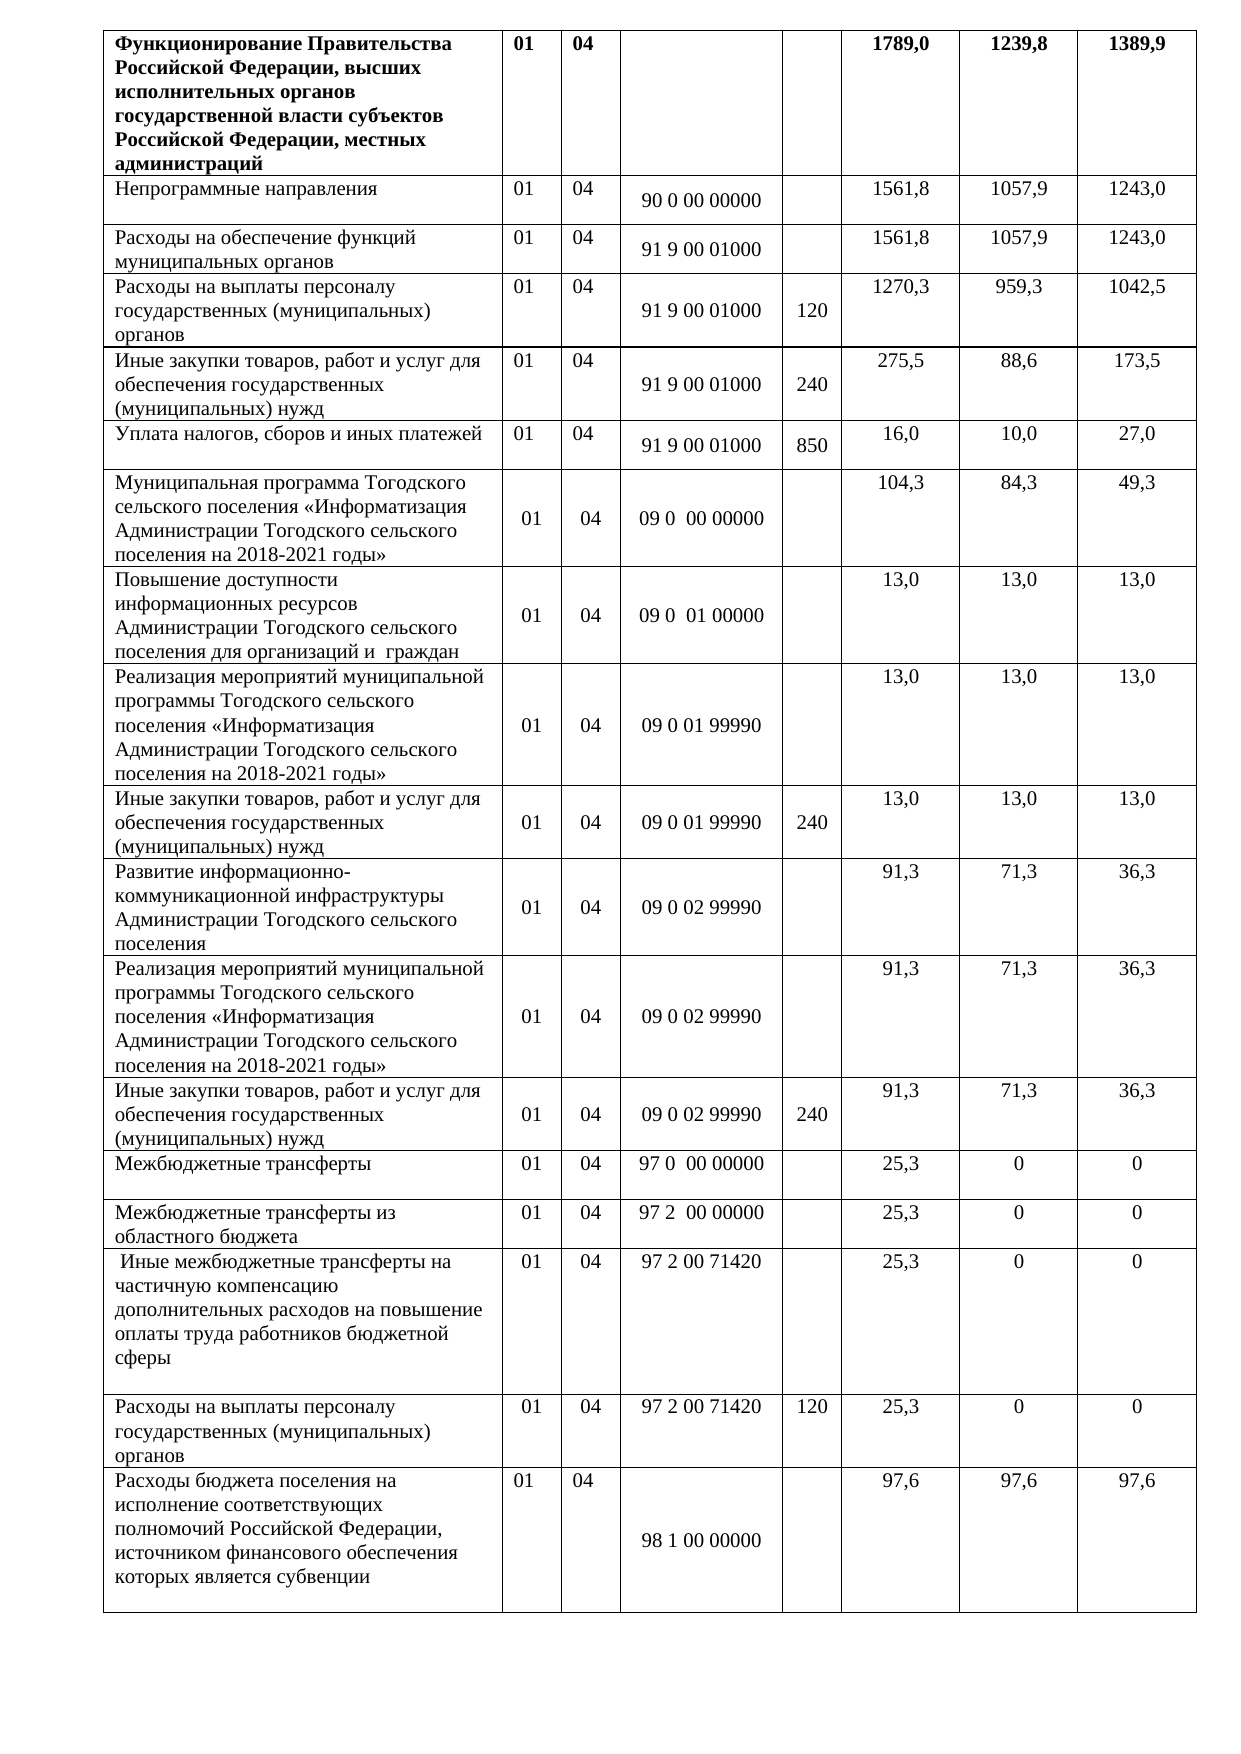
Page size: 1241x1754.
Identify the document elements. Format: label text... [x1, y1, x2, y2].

table_cell 240 [783, 348, 841, 420]
table_cell 71,3 [960, 956, 1077, 1077]
table_cell 91,3 [842, 859, 959, 955]
table_cell 09 0 00 00000 [621, 470, 782, 566]
table_cell 36,3 [1078, 1078, 1196, 1150]
table_cell 13,0 [842, 786, 959, 858]
table_cell 04 [562, 1078, 620, 1150]
table_cell 09 0 02 99990 [621, 956, 782, 1077]
table_cell 1243,0 [1078, 176, 1196, 224]
table_cell 97 2 00 00000 [621, 1200, 782, 1248]
table_cell 49,3 [1078, 470, 1196, 566]
table_cell 04 [562, 225, 620, 273]
table_cell 13,0 [1078, 786, 1196, 858]
table_cell 09 0 02 99990 [621, 859, 782, 955]
table_cell 09 0 02 99990 [621, 1078, 782, 1150]
table_cell 01 [503, 664, 561, 785]
table_cell Расходы на обеспечение функций муниципальных органов [104, 225, 502, 273]
table_cell 0 [1078, 1395, 1196, 1467]
table_cell [783, 567, 841, 663]
table_cell 01 [503, 1249, 561, 1393]
table_cell 90 0 00 00000 [621, 176, 782, 224]
table_cell 71,3 [960, 859, 1077, 955]
table_cell 275,5 [842, 348, 959, 420]
table_cell 01 [503, 859, 561, 955]
table_cell 1270,3 [842, 274, 959, 346]
table_cell [783, 225, 841, 273]
table_cell 97,6 [1078, 1468, 1196, 1612]
table_cell 97 0 00 00000 [621, 1151, 782, 1199]
table_cell Расходы на выплаты персоналу государственных (муниципальных) органов [104, 274, 502, 346]
table_cell Иные закупки товаров, работ и услуг для обеспечения государственных (муниципальных) нужд [104, 1078, 502, 1150]
table_cell 240 [783, 1078, 841, 1150]
table_cell 09 0 01 99990 [621, 786, 782, 858]
table_cell 04 [562, 664, 620, 785]
table_cell 04 [562, 1151, 620, 1199]
table_cell 0 [960, 1151, 1077, 1199]
table_cell 01 [503, 956, 561, 1077]
table_cell Развитие информационно-коммуникационной инфраструктуры Администрации Тогодского сельского поселения [104, 859, 502, 955]
table_cell 36,3 [1078, 859, 1196, 955]
table_cell 1239,8 [960, 31, 1077, 175]
table_cell 91 9 00 01000 [621, 348, 782, 420]
table_cell 91,3 [842, 956, 959, 1077]
table_cell 01 [503, 1395, 561, 1467]
table_cell 04 [562, 1249, 620, 1393]
table_cell 01 [503, 1200, 561, 1248]
table_cell 13,0 [960, 567, 1077, 663]
table_cell 120 [783, 1395, 841, 1467]
table_cell [783, 1249, 841, 1393]
table_cell 13,0 [1078, 664, 1196, 785]
table_cell Функционирование Правительства Российской Федерации, высших исполнительных органов государственной власти субъектов Российской Федерации, местных администраций [104, 31, 502, 175]
table_cell 04 [562, 956, 620, 1077]
table_cell 97,6 [960, 1468, 1077, 1612]
table_cell 25,3 [842, 1395, 959, 1467]
table_cell 01 [503, 176, 561, 224]
table_cell 71,3 [960, 1078, 1077, 1150]
table_cell Иные межбюджетные трансферты на частичную компенсацию дополнительных расходов на повышение оплаты труда работников бюджетной сферы [104, 1249, 502, 1393]
table_cell 0 [960, 1395, 1077, 1467]
table_cell 01 [503, 786, 561, 858]
table_cell 0 [960, 1249, 1077, 1393]
table_cell 01 [503, 421, 561, 469]
table_cell 13,0 [842, 664, 959, 785]
table_cell 91 9 00 01000 [621, 421, 782, 469]
table_cell 13,0 [1078, 567, 1196, 663]
table_cell 01 [503, 1078, 561, 1150]
table_cell [783, 956, 841, 1077]
table_cell 01 [503, 31, 561, 175]
table_cell 01 [503, 1151, 561, 1199]
table_cell 10,0 [960, 421, 1077, 469]
table_cell 04 [562, 1395, 620, 1467]
table_cell 1243,0 [1078, 225, 1196, 273]
table_cell [783, 1151, 841, 1199]
table_cell 1789,0 [842, 31, 959, 175]
table_cell 13,0 [960, 664, 1077, 785]
table_cell 04 [562, 348, 620, 420]
table_cell 0 [1078, 1249, 1196, 1393]
table_cell Иные закупки товаров, работ и услуг для обеспечения государственных (муниципальных) нужд [104, 348, 502, 420]
table_cell [783, 1468, 841, 1612]
table_cell [783, 859, 841, 955]
table_cell 173,5 [1078, 348, 1196, 420]
table_cell [783, 664, 841, 785]
table_cell 97,6 [842, 1468, 959, 1612]
table_cell 25,3 [842, 1151, 959, 1199]
table_cell 36,3 [1078, 956, 1196, 1077]
table_cell 120 [783, 274, 841, 346]
table_cell 01 [503, 274, 561, 346]
table_cell 959,3 [960, 274, 1077, 346]
table_cell 25,3 [842, 1200, 959, 1248]
table_cell 84,3 [960, 470, 1077, 566]
table_cell 16,0 [842, 421, 959, 469]
table_cell Реализация мероприятий муниципальной программы Тогодского сельского поселения «Информатизация Администрации Тогодского сельского поселения на 2018-2021 годы» [104, 956, 502, 1077]
table_cell 91,3 [842, 1078, 959, 1150]
table_cell 91 9 00 01000 [621, 225, 782, 273]
table_cell 91 9 00 01000 [621, 274, 782, 346]
table_cell Расходы бюджета поселения на исполнение соответствующих полномочий Российской Федерации, источником финансового обеспечения которых является субвенции [104, 1468, 502, 1612]
table_cell 04 [562, 567, 620, 663]
table_cell 13,0 [960, 786, 1077, 858]
table_cell Повышение доступности информационных ресурсов Администрации Тогодского сельского поселения для организаций и граждан [104, 567, 502, 663]
table_cell 0 [1078, 1200, 1196, 1248]
table_cell 1389,9 [1078, 31, 1196, 175]
table_cell 04 [562, 1200, 620, 1248]
table_cell 04 [562, 274, 620, 346]
table_cell [783, 176, 841, 224]
table_cell Межбюджетные трансферты из областного бюджета [104, 1200, 502, 1248]
table_cell Муниципальная программа Тогодского сельского поселения «Информатизация Администрации Тогодского сельского поселения на 2018-2021 годы» [104, 470, 502, 566]
table_cell 04 [562, 176, 620, 224]
table_cell 0 [960, 1200, 1077, 1248]
table_cell 04 [562, 786, 620, 858]
table_cell 01 [503, 470, 561, 566]
table_cell 240 [783, 786, 841, 858]
table_cell 1561,8 [842, 176, 959, 224]
table_cell 97 2 00 71420 [621, 1395, 782, 1467]
table_cell 88,6 [960, 348, 1077, 420]
table_cell 13,0 [842, 567, 959, 663]
table_cell 25,3 [842, 1249, 959, 1393]
table_cell 104,3 [842, 470, 959, 566]
table_cell Реализация мероприятий муниципальной программы Тогодского сельского поселения «Информатизация Администрации Тогодского сельского поселения на 2018-2021 годы» [104, 664, 502, 785]
table_cell Межбюджетные трансферты [104, 1151, 502, 1199]
table_cell Уплата налогов, сборов и иных платежей [104, 421, 502, 469]
table_cell 1057,9 [960, 225, 1077, 273]
table_cell 97 2 00 71420 [621, 1249, 782, 1393]
table_cell 1042,5 [1078, 274, 1196, 346]
table_cell 04 [562, 31, 620, 175]
table_cell [783, 1200, 841, 1248]
table_cell 0 [1078, 1151, 1196, 1199]
table_cell 850 [783, 421, 841, 469]
table_cell [621, 31, 782, 175]
table_cell 01 [503, 1468, 561, 1612]
table_cell 01 [503, 567, 561, 663]
table_cell 1057,9 [960, 176, 1077, 224]
table_cell [783, 31, 841, 175]
table_cell 09 0 01 99990 [621, 664, 782, 785]
table_cell 1561,8 [842, 225, 959, 273]
table_cell 01 [503, 225, 561, 273]
table_cell 98 1 00 00000 [621, 1468, 782, 1612]
table_cell 04 [562, 859, 620, 955]
table_cell 09 0 01 00000 [621, 567, 782, 663]
table_cell Непрограммные направления [104, 176, 502, 224]
table_cell Расходы на выплаты персоналу государственных (муниципальных) органов [104, 1395, 502, 1467]
table_cell 27,0 [1078, 421, 1196, 469]
table_cell [783, 470, 841, 566]
table_cell 04 [562, 1468, 620, 1612]
table_cell 04 [562, 470, 620, 566]
table_cell 04 [562, 421, 620, 469]
table_cell Иные закупки товаров, работ и услуг для обеспечения государственных (муниципальных) нужд [104, 786, 502, 858]
table_cell 01 [503, 348, 561, 420]
